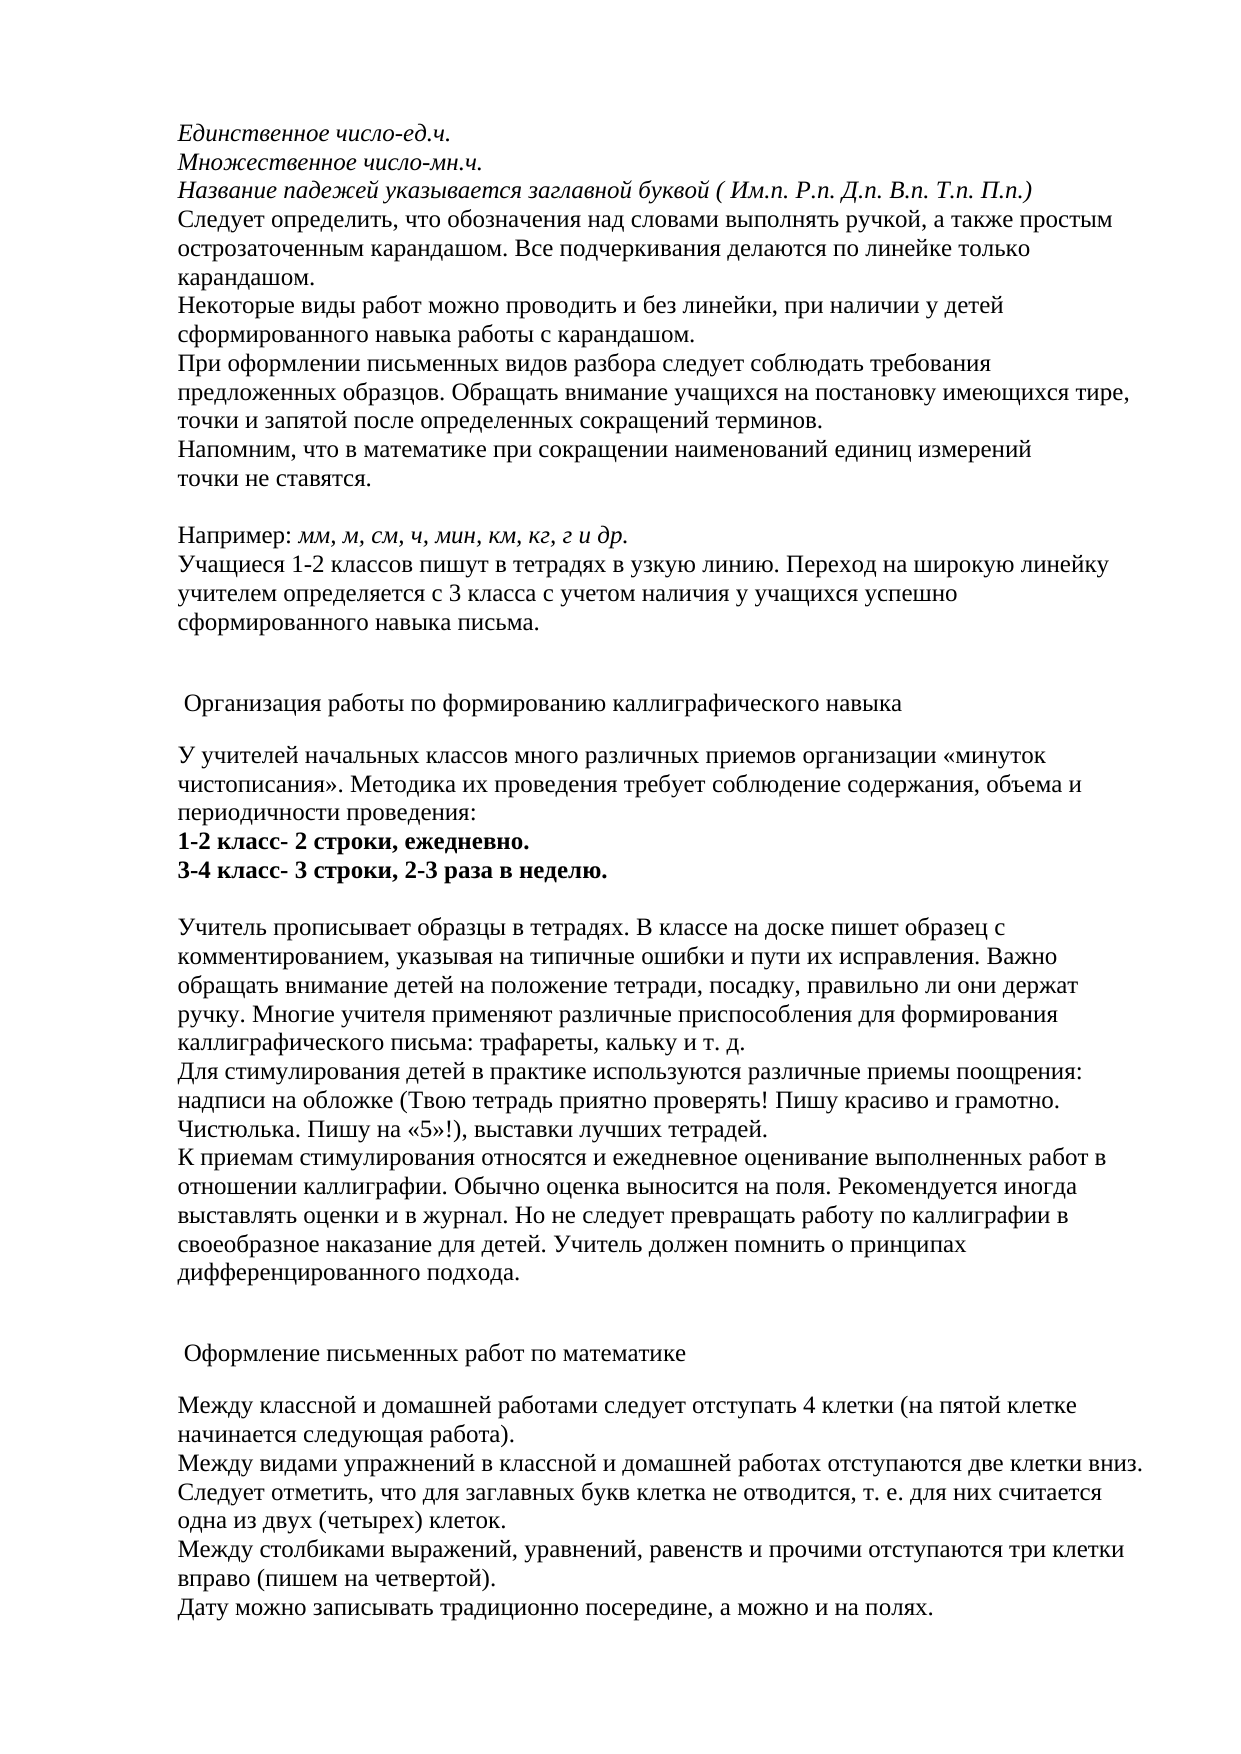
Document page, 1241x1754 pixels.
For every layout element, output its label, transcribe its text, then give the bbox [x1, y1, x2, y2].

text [177, 1391, 1152, 1621]
text Организация работы по формированию каллиграфического навыка [177, 688, 1152, 717]
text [177, 118, 1152, 204]
text Например: мм, м, см, ч, мин, км, кг, г и др. [177, 492, 1152, 549]
text Учащиеся 1-2 классов пишут в тетрадях в узкую линию. Переход на широкую линейку учителем определяется с 3 класса с учетом наличия у учащихся успешно сформированного навыка письма. [177, 549, 1152, 636]
text У учителей начальных классов много различных приемов организации «минуток чистописания». Методика их проведения требует соблюдение содержания, объема и периодичности проведения: [177, 740, 1152, 826]
text 1-2 класс- 2 строки, ежедневно. 3-4 класс- 3 строки, 2-3 раза в неделю. [177, 826, 1152, 912]
text Оформление письменных работ по математике [177, 1338, 1152, 1367]
text К приемам стимулирования относятся и ежедневное оценивание выполненных работ в отношении каллиграфии. Обычно оценка выносится на поля. Рекомендуется иногда выставлять оценки и в журнал. Но не следует превращать работу по каллиграфии в своеобразное наказание для детей. Учитель должен помнить о принципах дифференцированного подхода. [177, 1142, 1152, 1315]
text Следует определить, что обозначения над словами выполнять ручкой, а также простым острозаточенным карандашом. Все подчеркивания делаются по линейке только карандашом. Некоторые виды работ можно проводить и без линейки, при наличии у детей сформированного навыка работы с карандашом. При оформлении письменных видов разбора следует соблюдать требования предложенных образцов. Обращать внимание учащихся на постановку имеющихся тире, точки и запятой после определенных сокращений терминов. Напомним, что в математике при сокращении наименований единиц измерений точки не ставятся. [177, 204, 1152, 492]
text Для стимулирования детей в практике используются различные приемы поощрения: надписи на обложке (Твою тетрадь приятно проверять! Пишу красиво и грамотно. Чистюлька. Пишу на «5»!), выставки лучших тетрадей. [177, 1056, 1152, 1142]
text Учитель прописывает образцы в тетрадях. В классе на доске пишет образец с комментированием, указывая на типичные ошибки и пути их исправления. Важно обращать внимание детей на положение тетради, посадку, правильно ли они держат ручку. Многие учителя применяют различные приспособления для формирования каллиграфического письма: трафареты, кальку и т. д. [177, 912, 1152, 1056]
